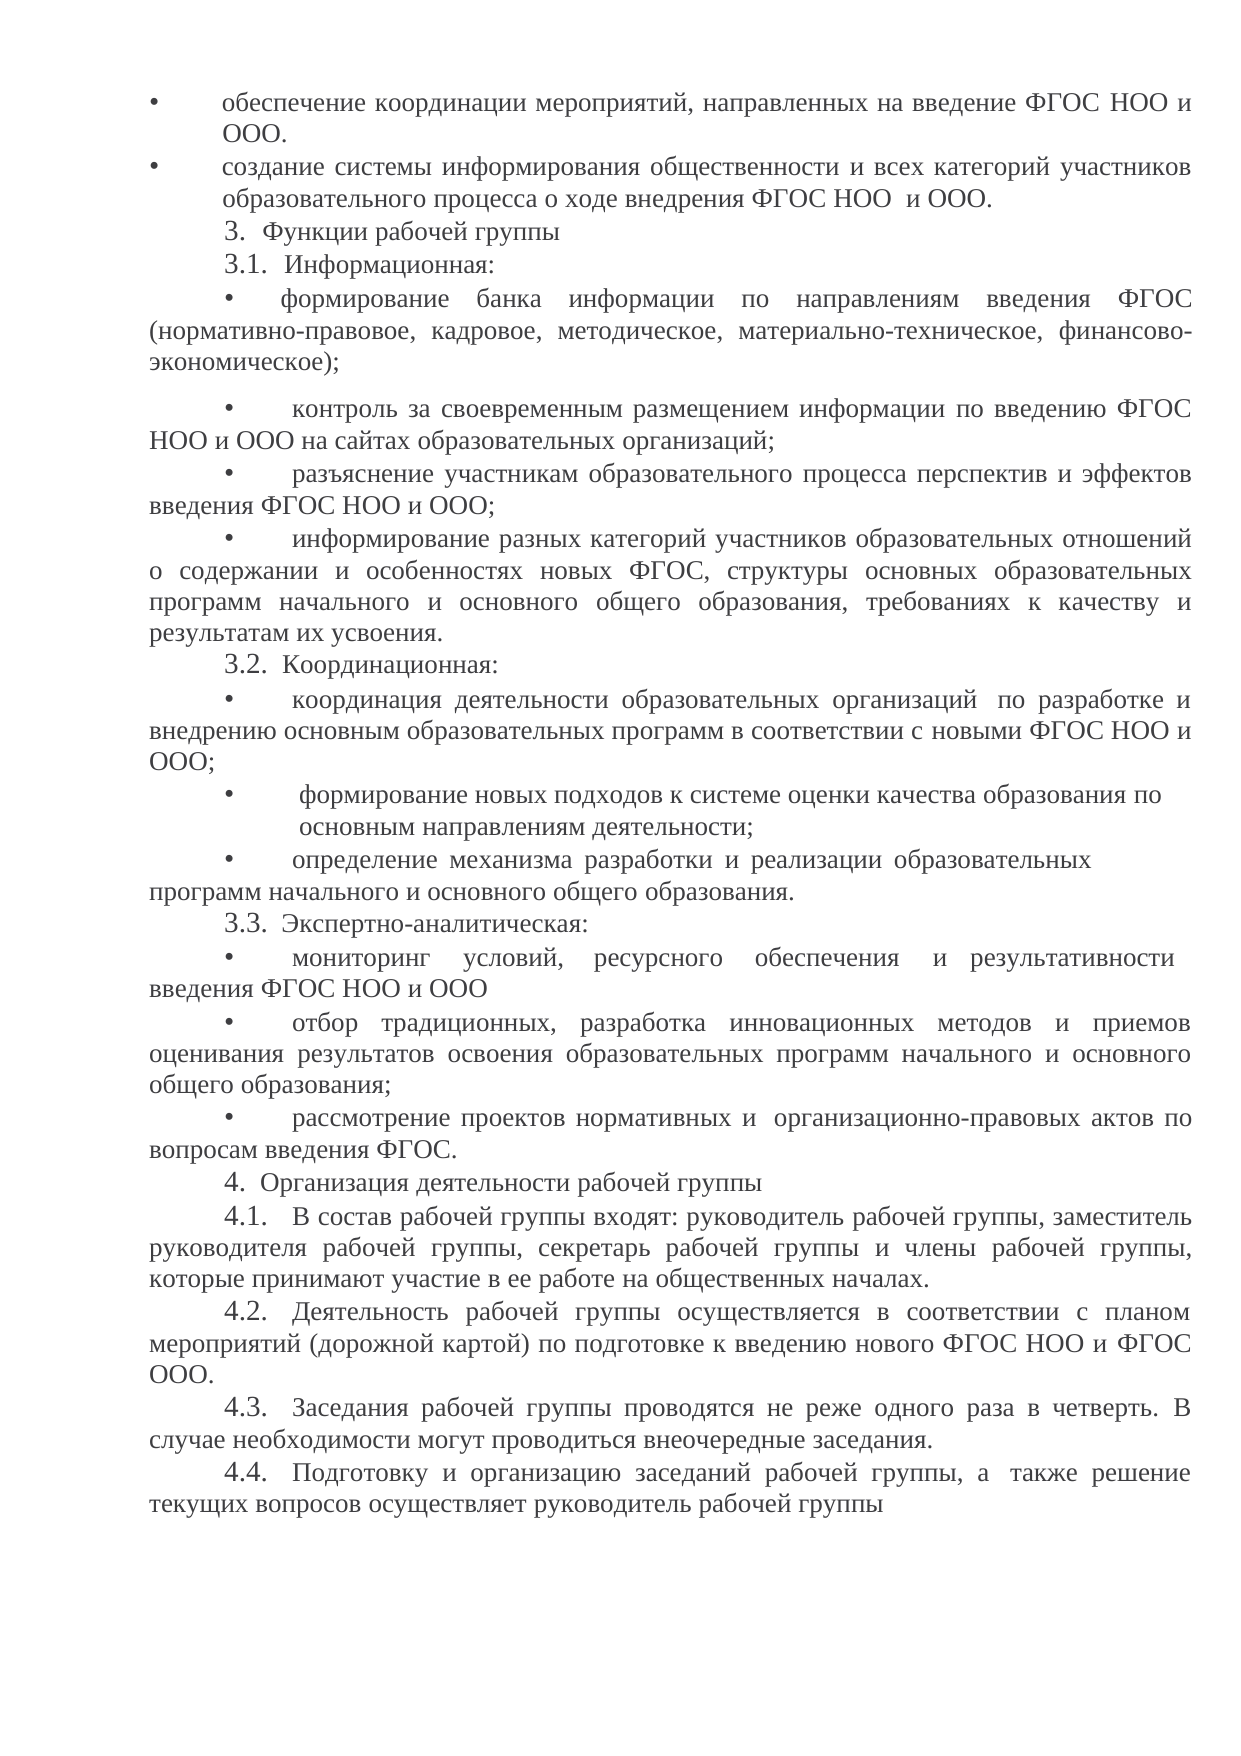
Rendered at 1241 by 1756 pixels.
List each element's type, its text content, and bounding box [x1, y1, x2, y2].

list формирование новых подходов к системе оценки качества образования по основным направлениям деятельности; [224, 777, 1192, 841]
list Деятельность рабочей группы осуществляется в соответствии с планом мероприятий (дорожной картой) по подготовке к введению нового ФГОС НОО и ФГОС ООО. [149, 1293, 1192, 1389]
list Организация деятельности рабочей группы [224, 1164, 1205, 1198]
list Функции рабочей группы [224, 213, 1205, 247]
list информирование разных категорий участников образовательных отношений о содержании и особенностях новых ФГОС, структуры основных образовательных программ начального и основного общего образования, требованиях к качеству и результатам их усвоения. [149, 520, 1192, 647]
list отбор традиционных, разработка инновационных методов и приемов оценивания результатов освоения образовательных программ начального и основного общего образования; [149, 1004, 1192, 1099]
list обеспечение координации мероприятий, направленных на введение ФГОС НОО и ООО. [149, 84, 1191, 148]
list контроль за своевременным размещением информации по введению ФГОС НОО и ООО на сайтах образовательных организаций; [149, 391, 1192, 455]
list Информационная: [224, 247, 1205, 280]
list разъяснение участникам образовательного процесса перспектив и эффектов введения ФГОС НОО и ООО; [149, 456, 1192, 520]
list Экспертно-аналитическая: [224, 906, 1205, 939]
list Подготовку и организацию заседаний рабочей группы, а также решение текущих вопросов осуществляет руководитель рабочей группы [149, 1454, 1191, 1519]
list В состав рабочей группы входят: руководитель рабочей группы, заместитель руководителя рабочей группы, секретарь рабочей группы и члены рабочей группы, которые принимают участие в ее работе на общественных началах. [149, 1198, 1192, 1293]
list Координационная: [224, 647, 1205, 681]
list координация деятельности образовательных организаций по разработке и внедрению основным образовательных программ в соответствии с новыми ФГОС НОО и ООО; [149, 681, 1191, 777]
list мониторинг условий, ресурсного обеспечения и результативности введения ФГОС НОО и ООО [149, 939, 1192, 1004]
list формирование банка информации по направлениям введения ФГОС (нормативно-правовое, кадровое, методическое, материально-техническое, финансово-экономическое); [149, 280, 1192, 376]
list определение механизма разработки и реализации образовательных программ начального и основного общего образования. [149, 841, 1192, 906]
list рассмотрение проектов нормативных и организационно-правовых актов по вопросам введения ФГОС. [149, 1099, 1192, 1164]
list Заседания рабочей группы проводятся не реже одного раза в четверть. В случае необходимости могут проводиться внеочередные заседания. [149, 1389, 1191, 1454]
list создание системы информирования общественности и всех категорий участников образовательного процесса о ходе внедрения ФГОС НОО и ООО. [149, 148, 1192, 213]
